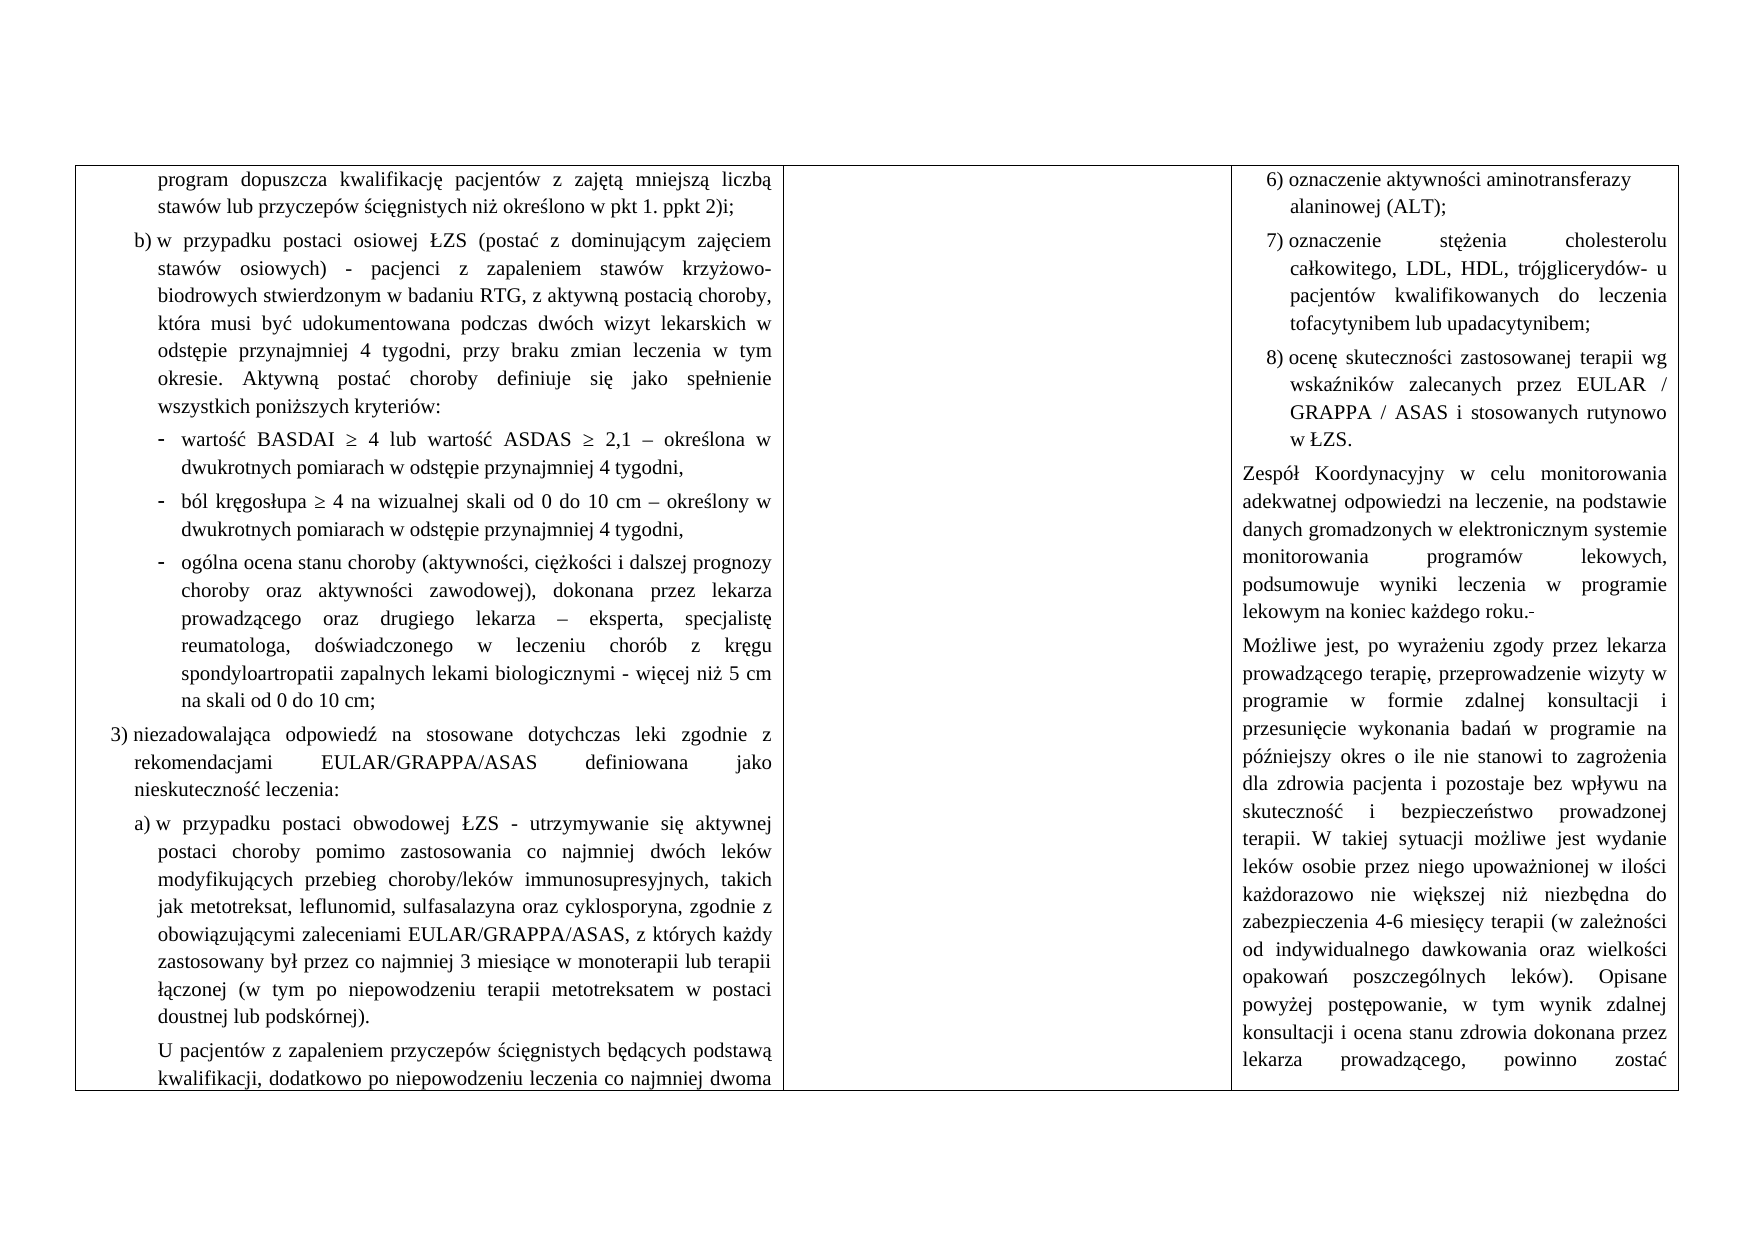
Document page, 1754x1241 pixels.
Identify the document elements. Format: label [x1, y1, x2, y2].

table_cell [76, 166, 783, 1090]
table_cell [784, 166, 1231, 1090]
table_cell [1232, 166, 1678, 1090]
